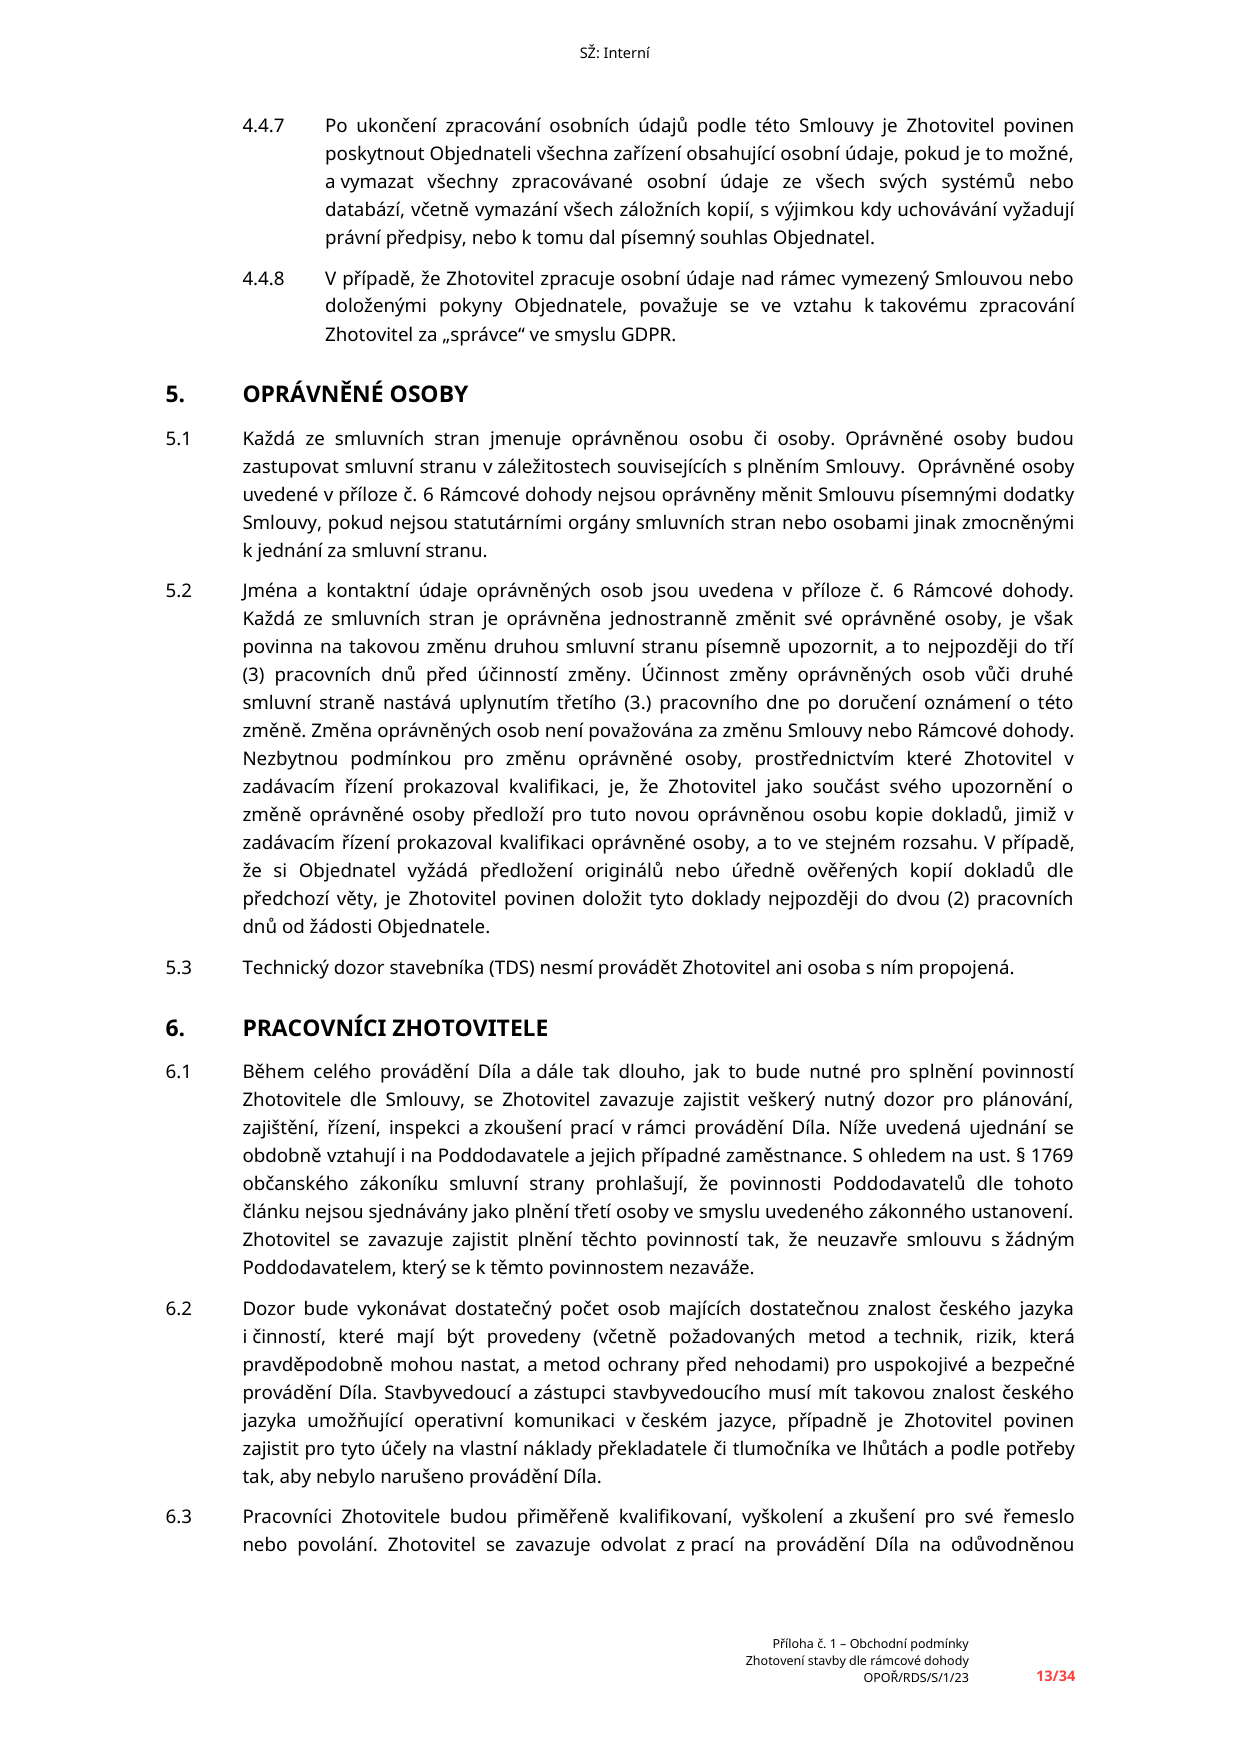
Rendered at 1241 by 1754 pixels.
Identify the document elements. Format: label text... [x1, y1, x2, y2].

text Po ukončení zpracování osobních údajů podle této Smlouvy je Zhotovitel povinen poskytnout Objednateli všechna zařízení obsahující osobní údaje, pokud je to možné, a vymazat všechny zpracovávané osobní údaje ze všech svých systémů nebo databází, včetně vymazání všech záložních kopií, s výjimkou kdy uchovávání vyžadují právní předpisy, nebo k tomu dal písemný souhlas Objednatel. [242, 112, 1075, 250]
text Jména a kontaktní údaje oprávněných osob jsou uvedena v příloze č. 6 Rámcové dohody. Každá ze smluvních stran je oprávněna jednostranně změnit své oprávněné osoby, je však povinna na takovou změnu druhou smluvní stranu písemně upozornit, a to nejpozději do tří (3) pracovních dnů před účinností změny. Účinnost změny oprávněných osob vůči druhé smluvní straně nastává uplynutím třetího (3.) pracovního dne po doručení oznámení o této změně. Změna oprávněných osob není považována za změnu Smlouvy nebo Rámcové dohody. Nezbytnou podmínkou pro změnu oprávněné osoby, prostřednictvím které Zhotovitel v zadávacím řízení prokazoval kvalifikaci, je, že Zhotovitel jako součást svého upozornění o změně oprávněné osoby předloží pro tuto novou oprávněnou osobu kopie dokladů, jimiž v zadávacím řízení prokazoval kvalifikaci oprávněné osoby, a to ve stejném rozsahu. V případě, že si Objednatel vyžádá předložení originálů nebo úředně ověřených kopií dokladů dle předchozí věty, je Zhotovitel povinen doložit tyto doklady nejpozději do dvou (2) pracovních dnů od žádosti Objednatele. [165, 577, 1075, 939]
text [165, 1504, 1075, 1557]
text V případě, že Zhotovitel zpracuje osobní údaje nad rámec vymezený Smlouvou nebo doloženými pokyny Objednatele, považuje se ve vztahu k takovému zpracování Zhotovitel za „správce“ ve smyslu GDPR. [242, 265, 1075, 346]
text OPRÁVNĚNÉ OSOBY [165, 378, 1075, 409]
text Každá ze smluvních stran jmenuje oprávněnou osobu či osoby. Oprávněné osoby budou zastupovat smluvní stranu v záležitostech souvisejících s plněním Smlouvy. Oprávněné osoby uvedené v příloze č. 6 Rámcové dohody nejsou oprávněny měnit Smlouvu písemnými dodatky Smlouvy, pokud nejsou statutárními orgány smluvních stran nebo osobami jinak zmocněnými k jednání za smluvní stranu. [165, 425, 1075, 562]
text PRACOVNÍCI ZHOTOVITELE [165, 1011, 1075, 1043]
text Technický dozor stavebníka (TDS) nesmí provádět Zhotovitel ani osoba s ním propojená. [165, 954, 1075, 980]
text Během celého provádění Díla a dále tak dlouho, jak to bude nutné pro splnění povinností Zhotovitele dle Smlouvy, se Zhotovitel zavazuje zajistit veškerý nutný dozor pro plánování, zajištění, řízení, inspekci a zkoušení prací v rámci provádění Díla. Níže uvedená ujednání se obdobně vztahují i na Poddodavatele a jejich případné zaměstnance. S ohledem na ust. § 1769 občanského zákoníku smluvní strany prohlašují, že povinnosti Poddodavatelů dle tohoto článku nejsou sjednávány jako plnění třetí osoby ve smyslu uvedeného zákonného ustanovení. Zhotovitel se zavazuje zajistit plnění těchto povinností tak, že neuzavře smlouvu s žádným Poddodavatelem, který se k těmto povinnostem nezaváže. [165, 1058, 1075, 1280]
text Dozor bude vykonávat dostatečný počet osob majících dostatečnou znalost českého jazyka i činností, které mají být provedeny (včetně požadovaných metod a technik, rizik, která pravděpodobně mohou nastat, a metod ochrany před nehodami) pro uspokojivé a bezpečné provádění Díla. Stavbyvedoucí a zástupci stavbyvedoucího musí mít takovou znalost českého jazyka umožňující operativní komunikaci v českém jazyce, případně je Zhotovitel povinen zajistit pro tyto účely na vlastní náklady překladatele či tlumočníka ve lhůtách a podle potřeby tak, aby nebylo narušeno provádění Díla. [165, 1295, 1075, 1489]
